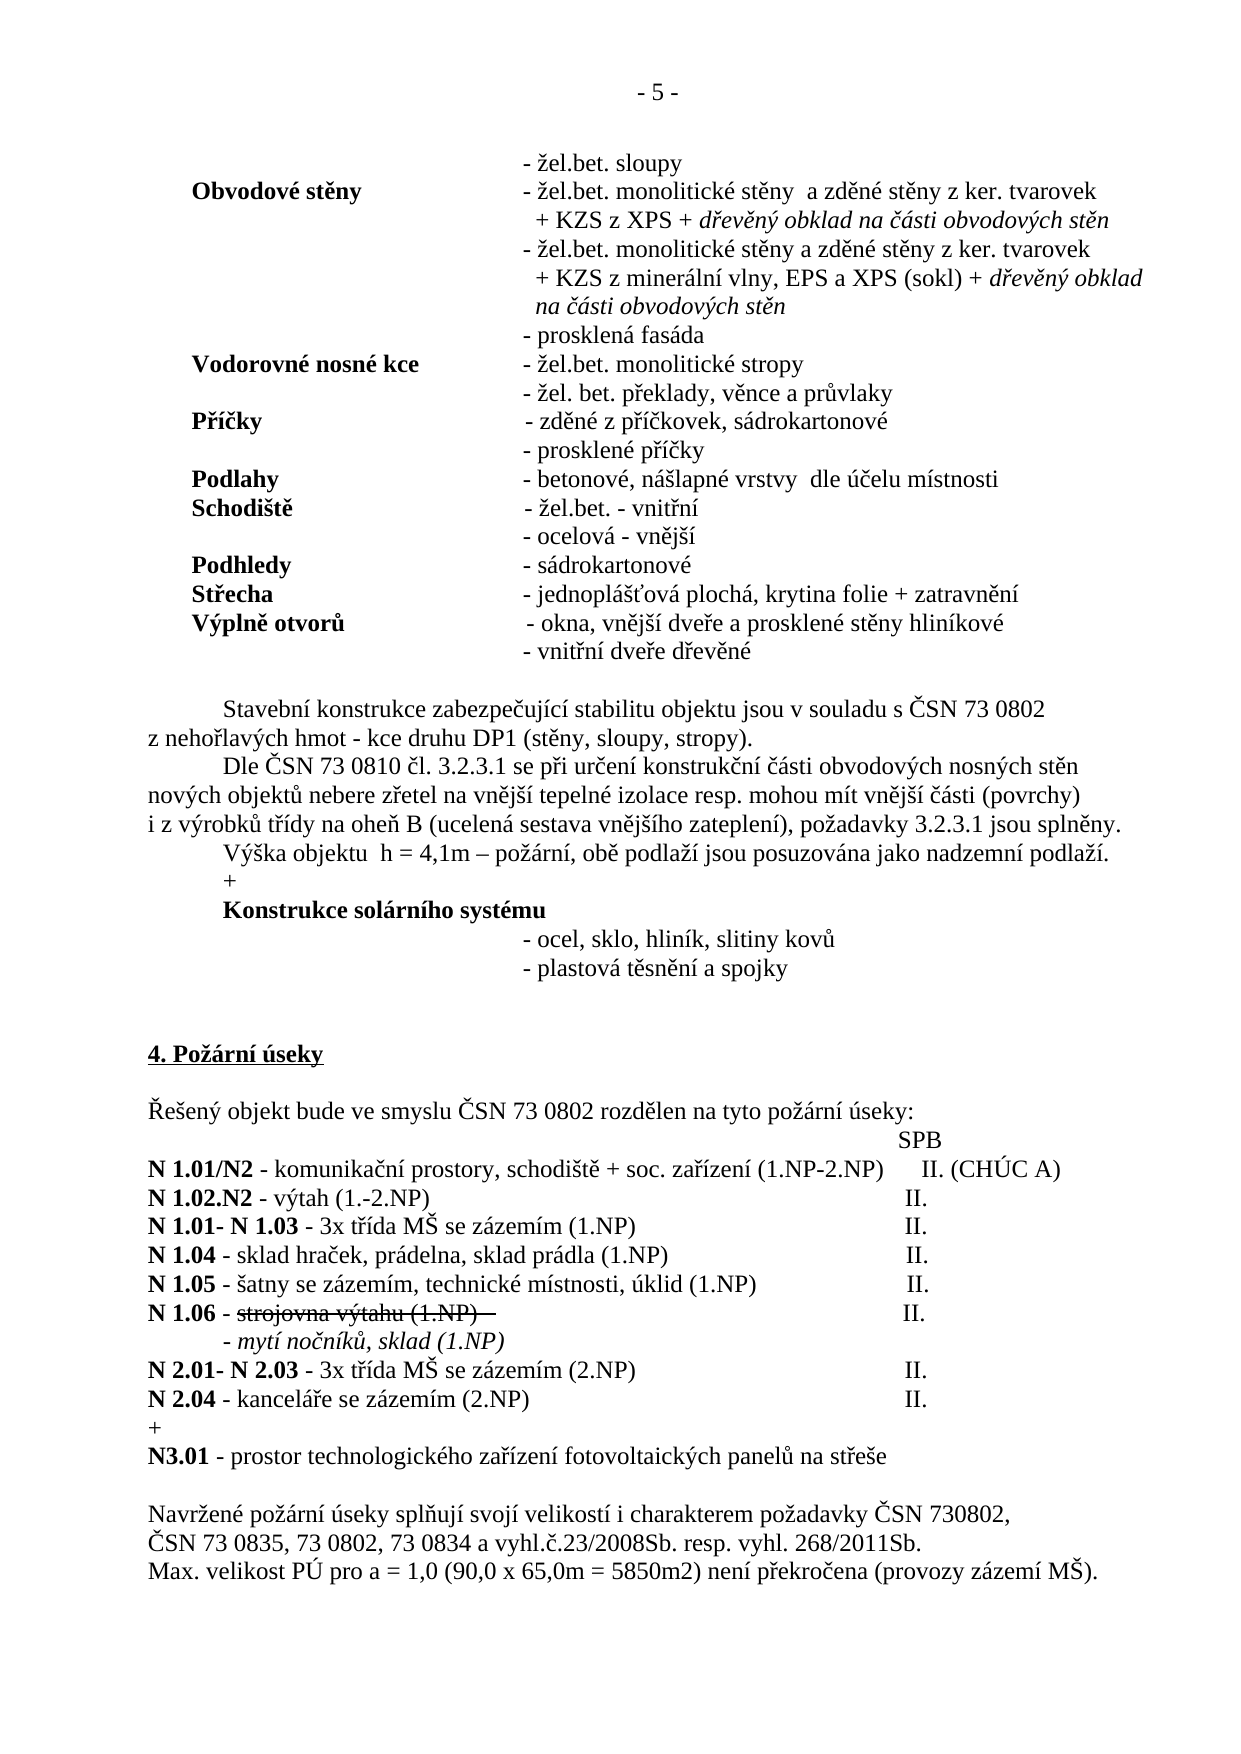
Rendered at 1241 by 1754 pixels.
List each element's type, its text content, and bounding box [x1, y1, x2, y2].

text + KZS z XPS + dřevěný obklad na části obvodových stěn [148, 205, 1181, 234]
text N 2.01- N 2.03 - 3x třída MŠ se zázemím (2.NP) II. [148, 1355, 1092, 1384]
text - prosklená fasáda [148, 320, 1137, 349]
text 4. Požární úseky [148, 1039, 1092, 1068]
text - ocel, sklo, hliník, slitiny kovů [148, 924, 1092, 953]
text Střecha - jednoplášťová plochá, krytina folie + zatravnění [148, 579, 1166, 608]
text N3.01 - prostor technologického zařízení fotovoltaických panelů na střeše [148, 1441, 1092, 1470]
text - plastová těsnění a spojky [148, 953, 1092, 981]
text Podlahy - betonové, nášlapné vrstvy dle účelu místnosti [148, 464, 1107, 493]
text + [148, 866, 1137, 895]
text Obvodové stěny - žel.bet. monolitické stěny a zděné stěny z ker. tvarovek [148, 176, 1181, 205]
text + [148, 1413, 1092, 1441]
text - vnitřní dveře dřevěné [148, 636, 1092, 665]
text Konstrukce solárního systému [148, 895, 1092, 924]
text Příčky - zděné z příčkovek, sádrokartonové [148, 406, 1092, 435]
text - ocelová - vnější [148, 521, 1092, 550]
text Dle ČSN 73 0810 čl. 3.2.3.1 se při určení konstrukční části obvodových nosných stěn nových objektů nebere zřetel na vnější tepelné izolace resp. mohou mít vnější části (povrchy) [148, 751, 1137, 809]
text Výplně otvorů - okna, vnější dveře a prosklené stěny hliníkové [148, 608, 1152, 636]
text N 2.04 - kanceláře se zázemím (2.NP) II. [148, 1384, 1092, 1413]
text N 1.05 - šatny se zázemím, technické místnosti, úklid (1.NP) II. [148, 1269, 1092, 1298]
text SPB [148, 1125, 1092, 1154]
text ČSN 73 0835, 73 0802, 73 0834 a vyhl.č.23/2008Sb. resp. vyhl. 268/2011Sb. [148, 1528, 1092, 1556]
text + KZS z minerální vlny, EPS a XPS (sokl) + dřevěný obklad [148, 263, 1181, 291]
text Stavební konstrukce zabezpečující stabilitu objektu jsou v souladu s ČSN 73 0802 [148, 694, 1092, 723]
text N 1.06 - strojovna výtahu (1.NP) II. [148, 1298, 1137, 1326]
text Výška objektu h = 4,1m – požární, obě podlaží jsou posuzována jako nadzemní podlaží. [148, 838, 1137, 866]
text Navržené požární úseky splňují svojí velikostí i charakterem požadavky ČSN 730802, [148, 1499, 1092, 1528]
text - prosklené příčky [148, 435, 1092, 464]
text N 1.01- N 1.03 - 3x třída MŠ se zázemím (1.NP) II. [148, 1211, 1092, 1240]
text i z výrobků třídy na oheň B (ucelená sestava vnějšího zateplení), požadavky 3.2.3.1 jsou splněny. [148, 809, 1137, 838]
text N 1.02.N2 - výtah (1.-2.NP) II. [148, 1183, 1092, 1211]
text - mytí nočníků, sklad (1.NP) [148, 1326, 1137, 1355]
text z nehořlavých hmot - kce druhu DP1 (stěny, sloupy, stropy). [148, 723, 1092, 751]
text - žel.bet. monolitické stěny a zděné stěny z ker. tvarovek [148, 234, 1181, 263]
text - žel. bet. překlady, věnce a průvlaky [148, 378, 1092, 406]
text - žel.bet. sloupy [148, 148, 1137, 176]
text Podhledy - sádrokartonové [148, 550, 1166, 579]
text na části obvodových stěn [148, 291, 1181, 320]
text N 1.01/N2 - komunikační prostory, schodiště + soc. zařízení (1.NP-2.NP) II. (CHÚC A) [148, 1154, 1137, 1183]
text Schodiště - žel.bet. - vnitřní [148, 493, 1092, 521]
text N 1.04 - sklad hraček, prádelna, sklad prádla (1.NP) II. [148, 1240, 1092, 1269]
text Řešený objekt bude ve smyslu ČSN 73 0802 rozdělen na tyto požární úseky: [148, 1096, 1166, 1125]
text Vodorovné nosné kce - žel.bet. monolitické stropy [148, 349, 1196, 378]
text Max. velikost PÚ pro a = 1,0 (90,0 x 65,0m = 5850m2) není překročena (provozy zázemí MŠ). [148, 1556, 1122, 1585]
